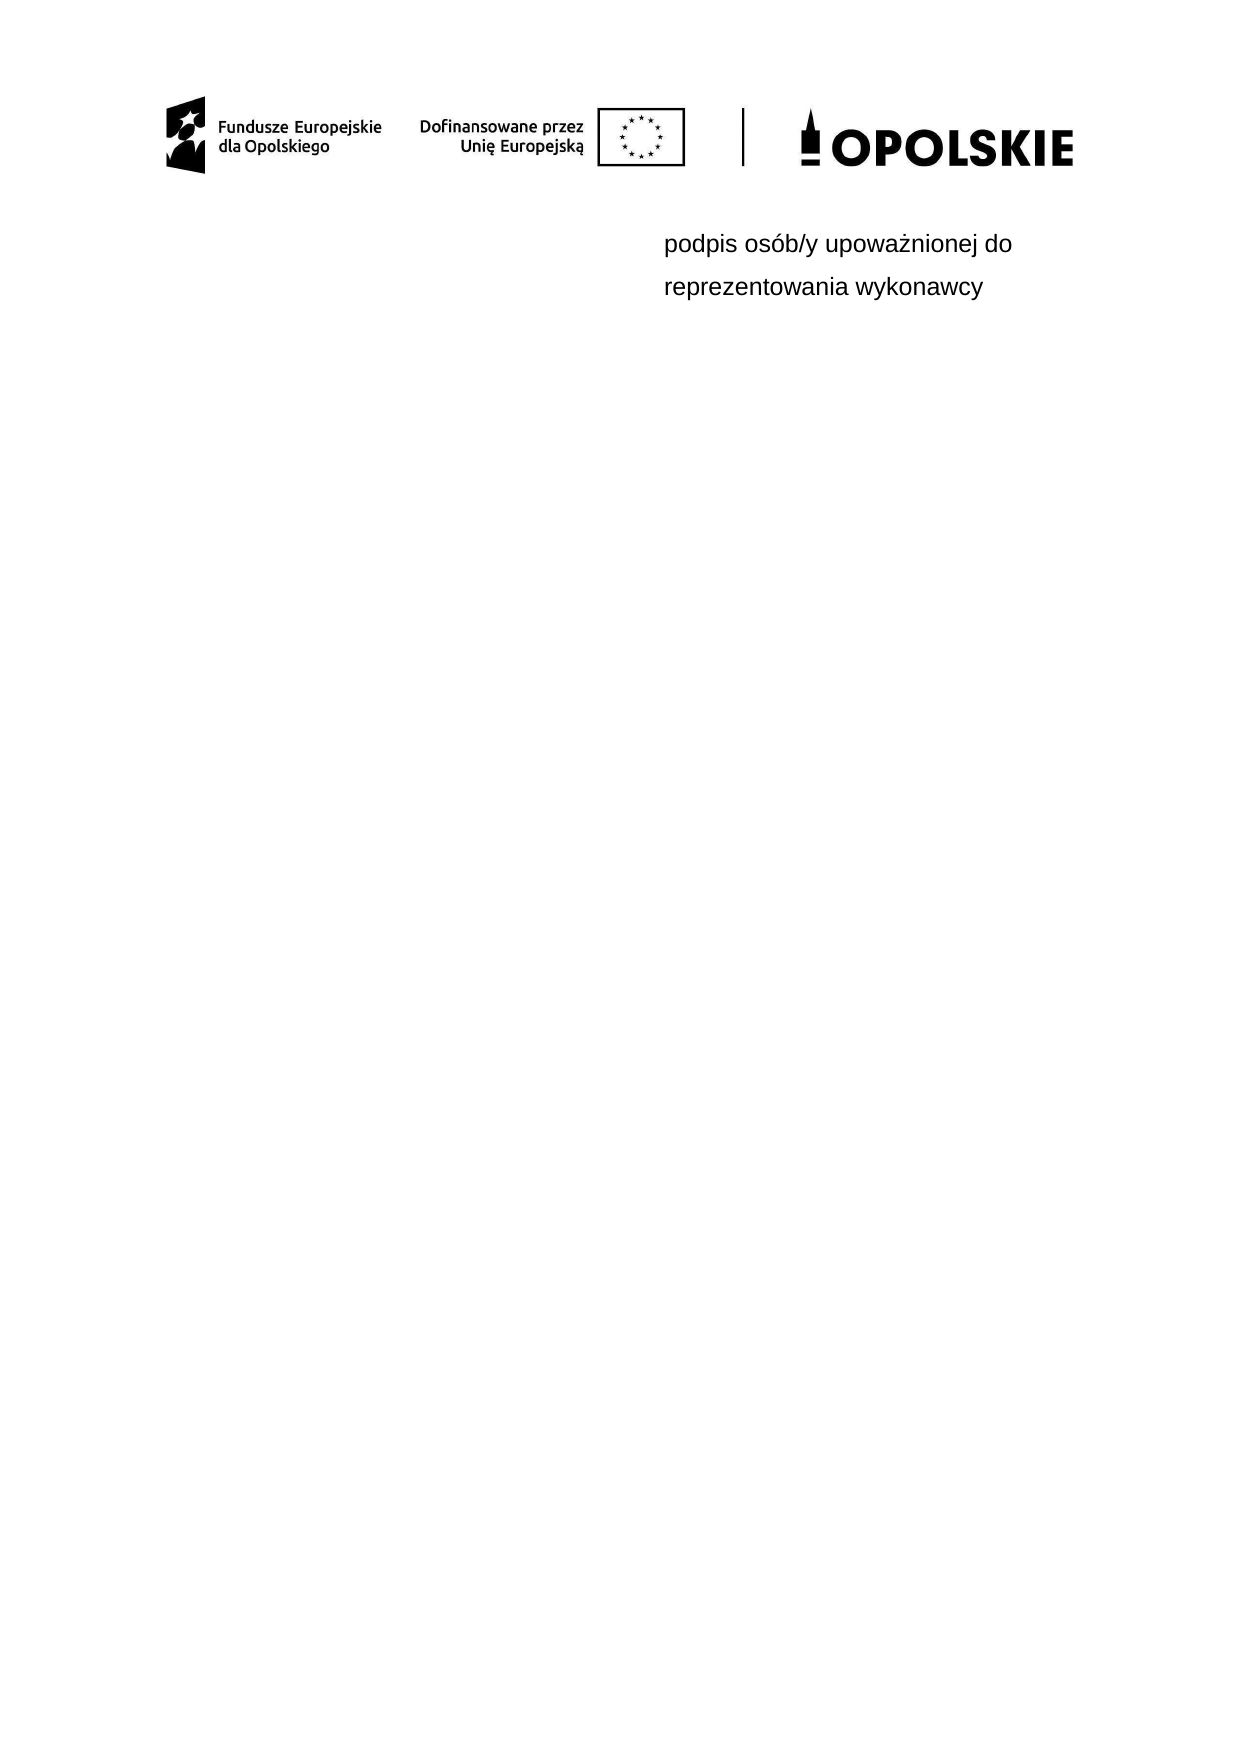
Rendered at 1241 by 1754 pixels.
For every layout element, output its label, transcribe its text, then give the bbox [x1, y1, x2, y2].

text podpis osób/y upoważnionej do reprezentowania wykonawcy [664, 229, 1093, 301]
picture [147, 73, 1093, 198]
